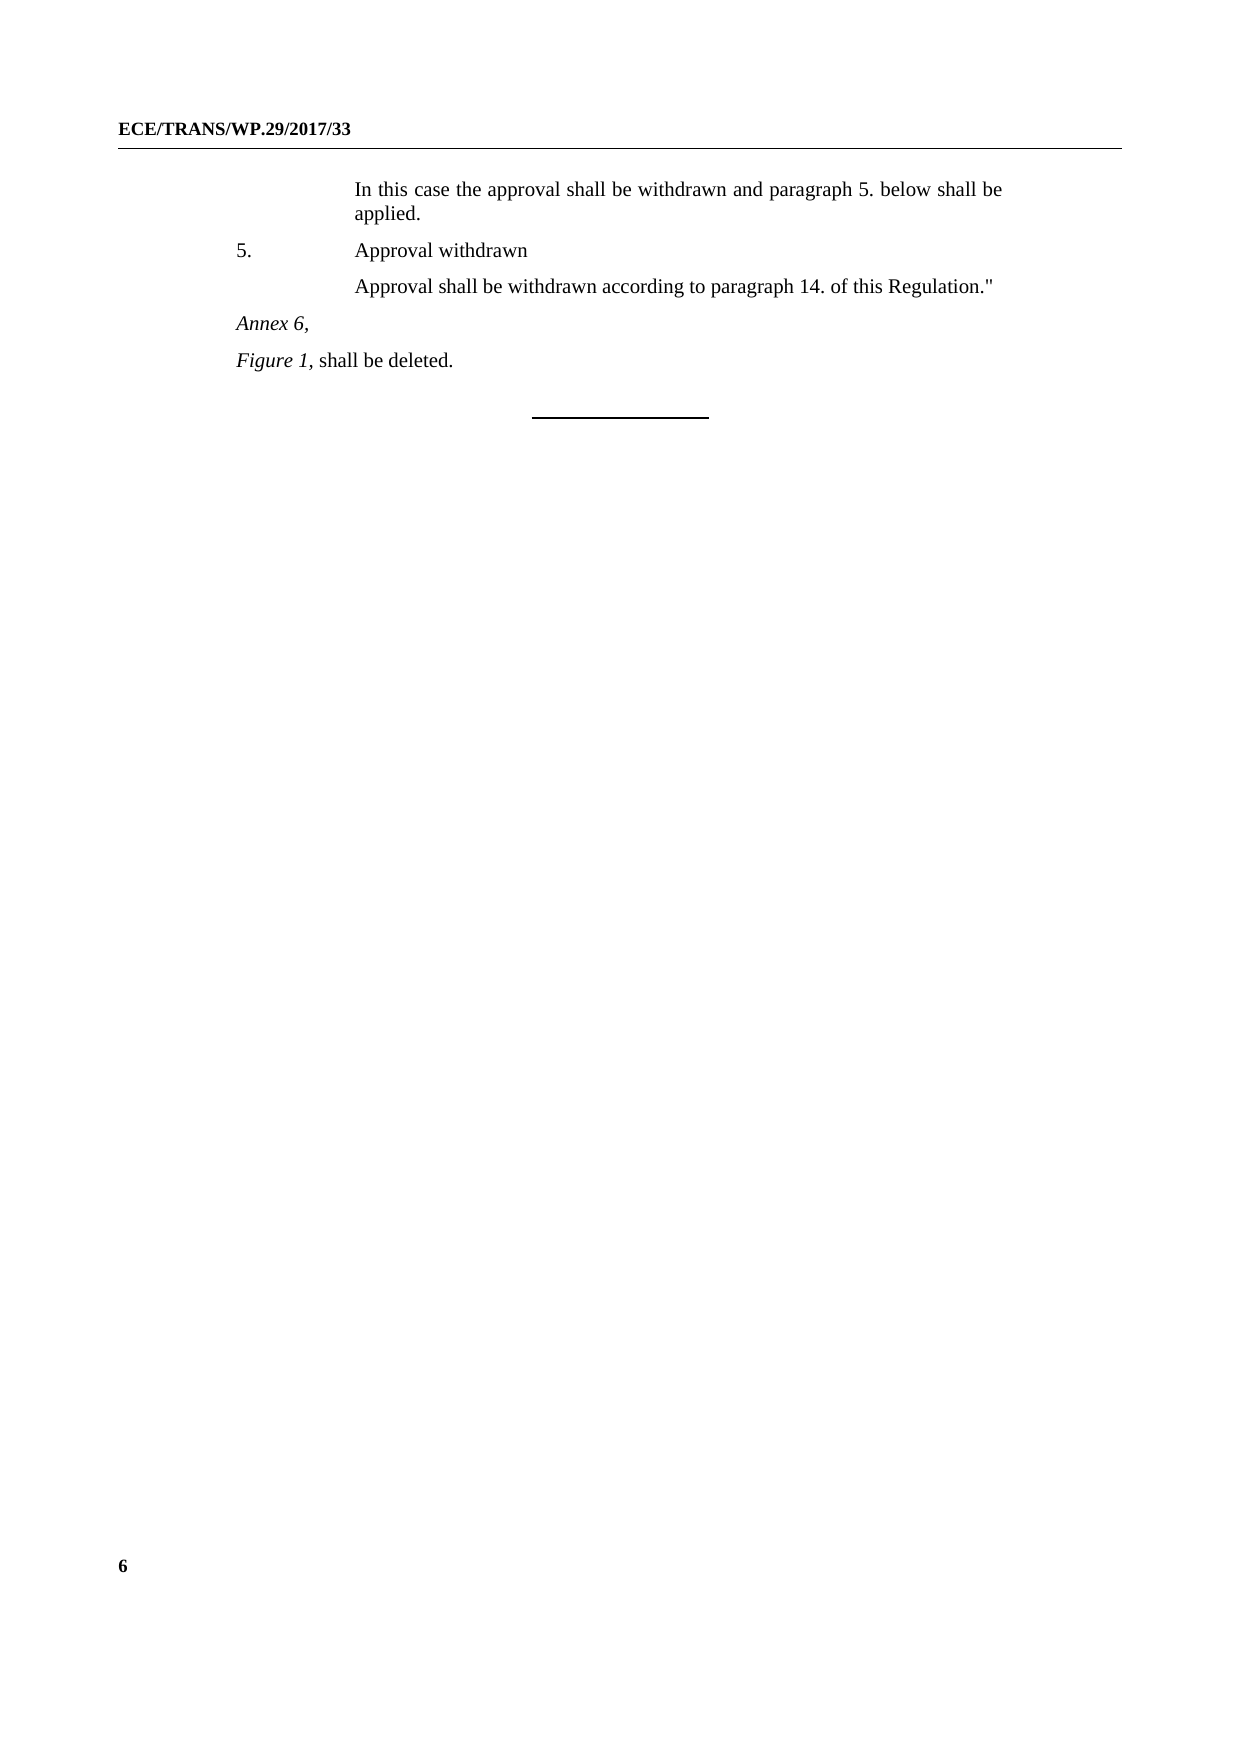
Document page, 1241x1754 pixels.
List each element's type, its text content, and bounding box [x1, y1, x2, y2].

text Annex 6, [236, 311, 1004, 335]
text Approval shall be withdrawn according to paragraph 14. of this Regulation." [354, 274, 1004, 298]
text 5. Approval withdrawn [236, 238, 1004, 262]
text In this case the approval shall be withdrawn and paragraph 5. below shall be applied. [354, 177, 1004, 225]
text Figure 1, shall be deleted. [236, 347, 1004, 372]
